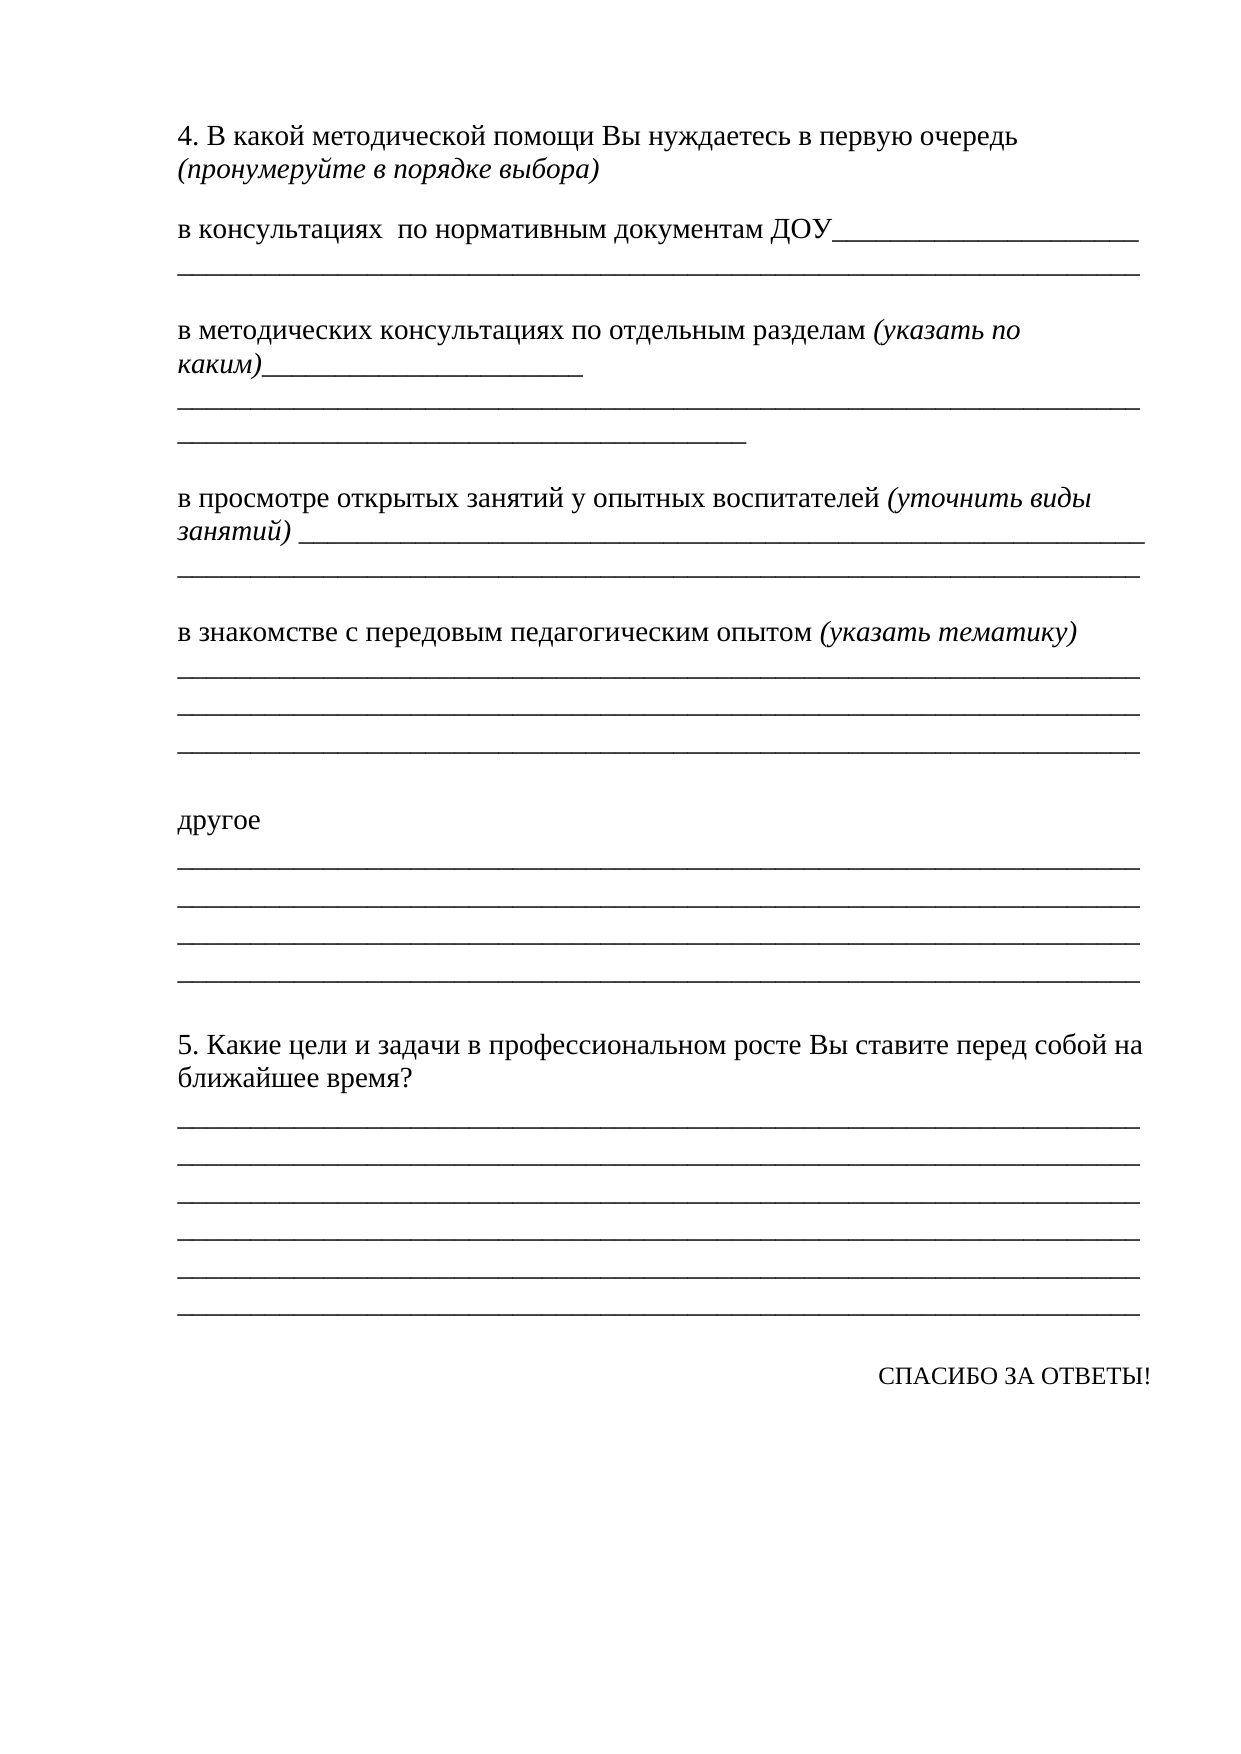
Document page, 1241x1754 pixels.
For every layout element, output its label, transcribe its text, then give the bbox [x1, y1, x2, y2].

text __________________________________________________________________ [177, 547, 1152, 581]
text в консультациях по нормативным документам ДОУ_____________________ __________________________________________________________________ [177, 212, 1152, 279]
text ____________________________________________________________________________________________________________________________________ [177, 681, 1152, 756]
text ____________________________________________________________________________________________________________________________________________________________________________________________________________________________________________________________________________________________________________________________________________________________________________________________________________ [177, 1094, 1152, 1319]
text другое ________________________________________________________________________________________________________________________________________________________________________________________________________________________________________________________________________ [177, 798, 1152, 985]
text 5. Какие цели и задачи в профессиональном росте Вы ставите перед собой на ближайшее время? [177, 1027, 1152, 1094]
text СПАСИБО ЗА ОТВЕТЫ! [177, 1361, 1152, 1389]
text в знакомстве с передовым педагогическим опытом (указать тематику) __________________________________________________________________ [177, 614, 1152, 681]
text в методических консультациях по отдельным разделам (указать по каким)_______________________________________________________________________________________________________________________________ [177, 312, 1152, 446]
text в просмотре открытых занятий у опытных воспитателей (уточнить виды занятий) __________________________________________________________ [177, 480, 1152, 547]
text 4. В какой методической помощи Вы нуждаетесь в первую очередь (пронумеруйте в порядке выбора) [177, 118, 1152, 185]
